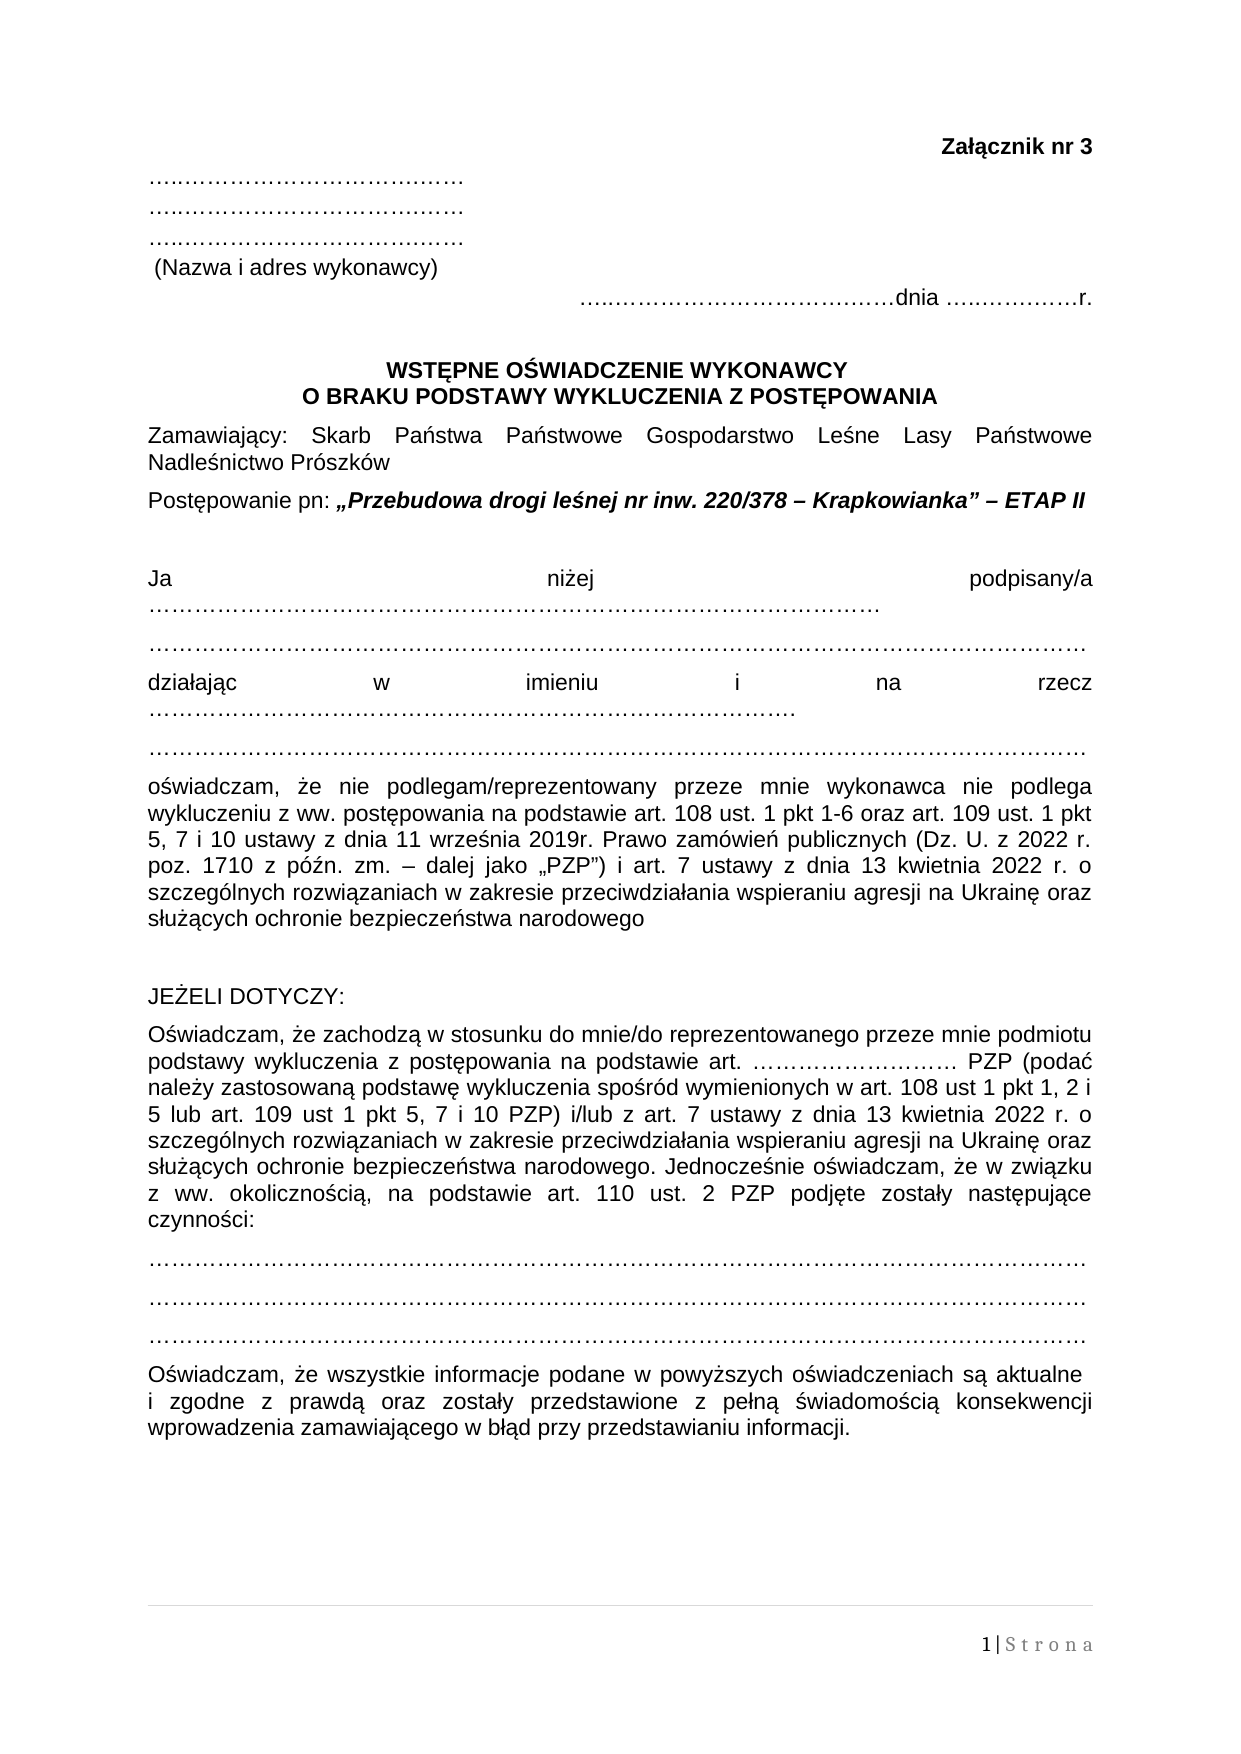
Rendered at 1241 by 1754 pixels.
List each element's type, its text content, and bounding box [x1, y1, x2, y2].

text Postępowanie pn: „Przebudowa drogi leśnej nr inw. 220/378 – Krapkowianka” – ETAP II [148, 487, 1093, 514]
text …..………………………….…… [148, 223, 1093, 250]
text WSTĘPNE OŚWIADCZENIE WYKONAWCY O BRAKU PODSTAWY WYKLUCZENIA Z POSTĘPOWANIA [148, 357, 1093, 409]
text …………………………………………………………………………………………………………… [148, 1284, 1093, 1310]
text Załącznik nr 3 [148, 133, 1093, 159]
text Zamawiający: Skarb Państwa Państwowe Gospodarstwo Leśne Lasy Państwowe Nadleśnictwo Prószków [148, 422, 1093, 475]
text działając w imieniu i na rzecz …………………………………………………………………………. [148, 669, 1093, 722]
text …..………………………….…… [148, 193, 1093, 220]
text Oświadczam, że zachodzą w stosunku do mnie/do reprezentowanego przeze mnie podmiotu podstawy wykluczenia z postępowania na podstawie art. ……………………… PZP (podać należy zastosowaną podstawę wykluczenia spośród wymienionych w art. 108 ust 1 pkt 1, 2 i 5 lub art. 109 ust 1 pkt 5, 7 i 10 PZP) i/lub z art. 7 ustawy z dnia 13 kwietnia 2022 r. o szczególnych rozwiązaniach w zakresie przeciwdziałania wspieraniu agresji na Ukrainę oraz służących ochronie bezpieczeństwa narodowego. Jednocześnie oświadczam, że w związku z ww. okolicznością, na podstawie art. 110 ust. 2 PZP podjęte zostały następujące czynności: [148, 1021, 1093, 1232]
text Ja niżej podpisany/a …………………………………………………………………………………… [148, 565, 1093, 618]
text …………………………………………………………………………………………………………… [148, 1322, 1093, 1349]
text JEŻELI DOTYCZY: [148, 983, 1093, 1009]
text (Nazwa i adres wykonawcy) [148, 254, 1093, 280]
text …..………………………….……dnia …..…….……r. [148, 284, 1093, 310]
text …………………………………………………………………………………………………………… [148, 734, 1093, 761]
text oświadczam, że nie podlegam/reprezentowany przeze mnie wykonawca nie podlega wykluczeniu z ww. postępowania na podstawie art. 108 ust. 1 pkt 1-6 oraz art. 109 ust. 1 pkt 5, 7 i 10 ustawy z dnia 11 września 2019r. Prawo zamówień publicznych (Dz. U. z 2022 r. poz. 1710 z późn. zm. – dalej jako „PZP”) i art. 7 ustawy z dnia 13 kwietnia 2022 r. o szczególnych rozwiązaniach w zakresie przeciwdziałania wspieraniu agresji na Ukrainę oraz służących ochronie bezpieczeństwa narodowego [148, 773, 1093, 931]
text …………………………………………………………………………………………………………… [148, 630, 1093, 657]
text …..………………………….…… [148, 163, 1093, 189]
text Oświadczam, że wszystkie informacje podane w powyższych oświadczeniach są aktualne i zgodne z prawdą oraz zostały przedstawione z pełną świadomością konsekwencji wprowadzenia zamawiającego w błąd przy przedstawianiu informacji. [148, 1361, 1093, 1440]
text …………………………………………………………………………………………………………… [148, 1245, 1093, 1271]
